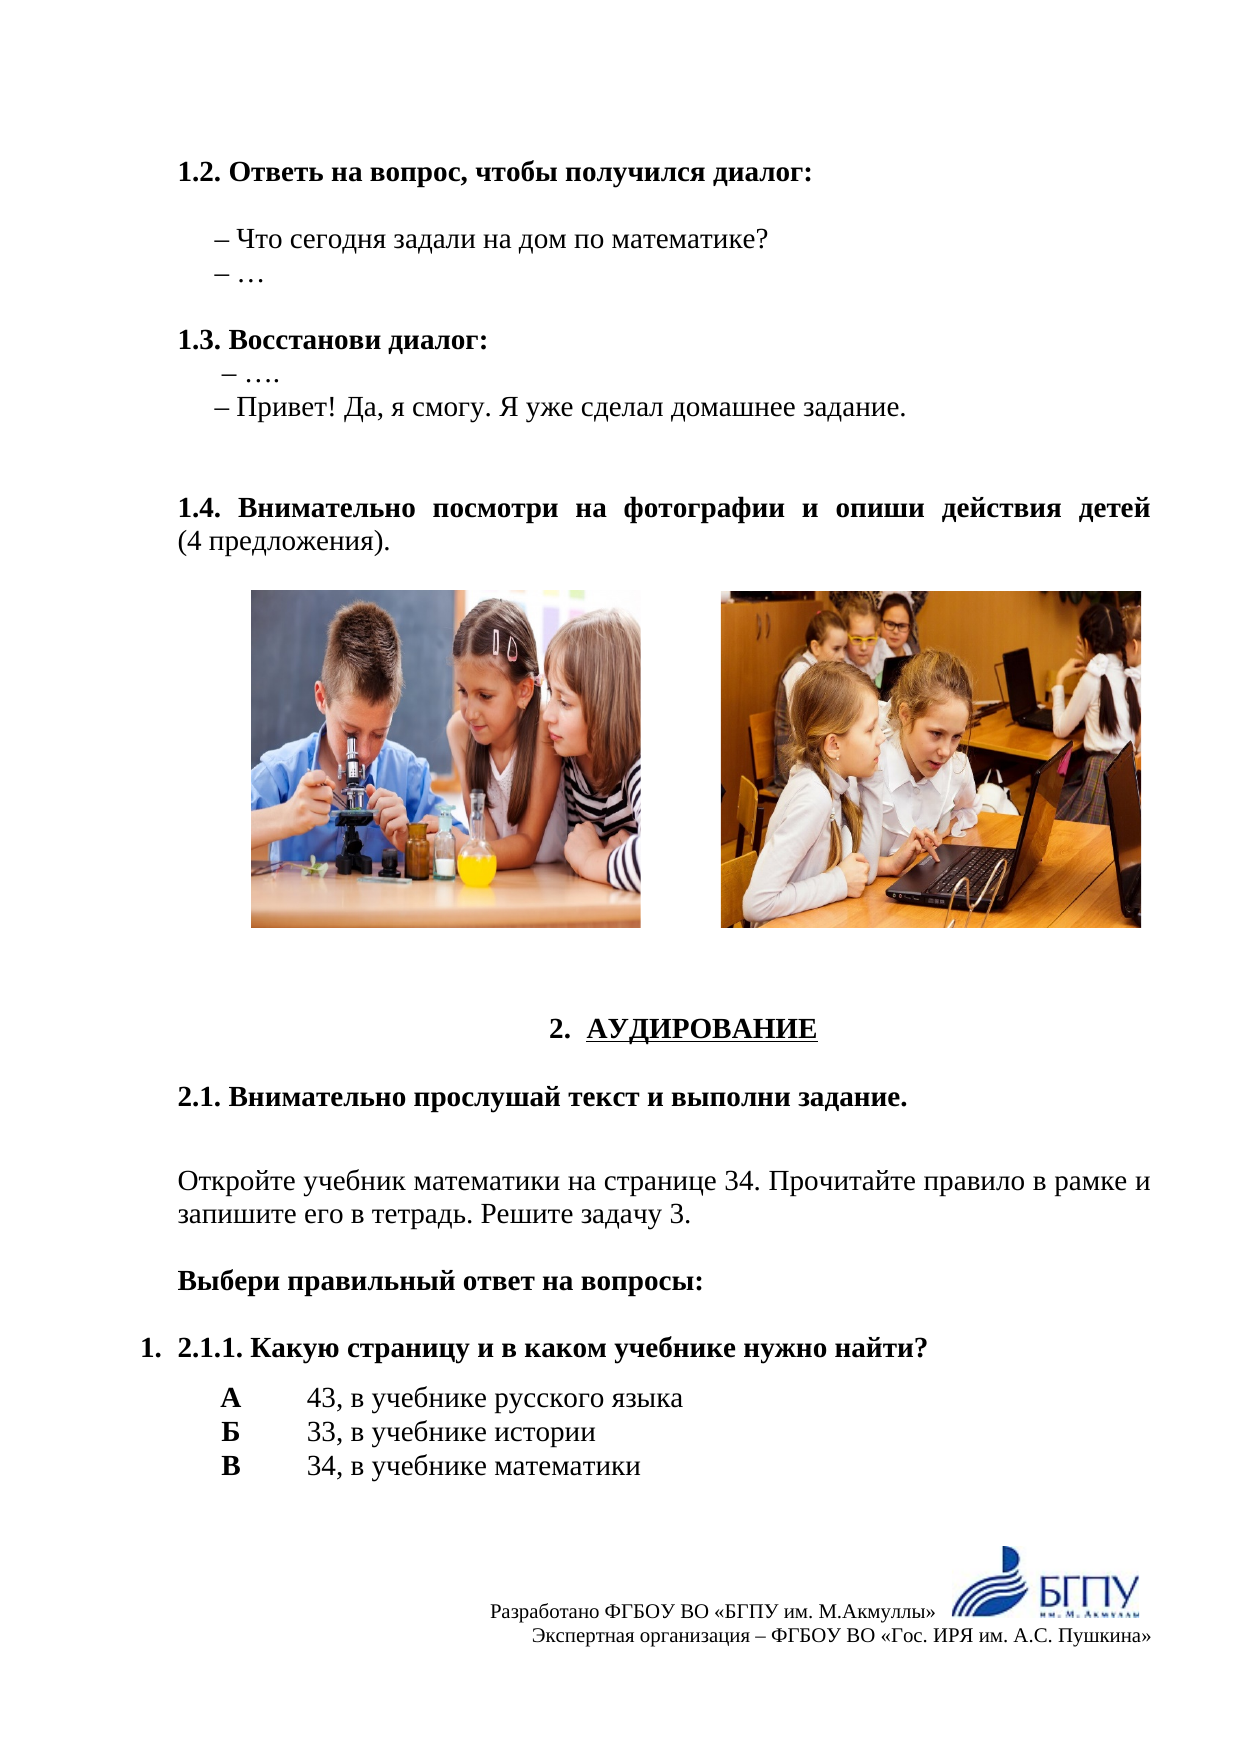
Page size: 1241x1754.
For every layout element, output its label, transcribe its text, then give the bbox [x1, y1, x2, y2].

text – Привет! Да, я смогу. Я уже сделал домашнее задание. [214, 389, 1152, 423]
table_cell А [166, 1381, 295, 1414]
text – Что сегодня задали на дом по математике? [214, 221, 1152, 255]
text Выбери правильный ответ на вопросы: [177, 1263, 1152, 1297]
table_cell 43, в учебнике русского языка [295, 1381, 1163, 1414]
text Откройте учебник математики на странице 34. Прочитайте правило в рамке и запишите его в тетрадь. Решите задачу 3. [177, 1163, 1152, 1230]
picture [251, 590, 641, 928]
text 1.3. Восстанови диалог: [177, 322, 1152, 356]
table_cell Б [166, 1414, 295, 1448]
table_header 2.1.1. Какую страницу и в каком учебнике нужно найти? [166, 1330, 1163, 1381]
table_cell В [166, 1448, 295, 1515]
text 1.2. Ответь на вопрос, чтобы получился диалог: [177, 154, 1152, 188]
picture [951, 1546, 1140, 1618]
table_cell 34, в учебнике математики [295, 1448, 1163, 1515]
picture [720, 591, 1142, 928]
text – …. [214, 356, 1152, 389]
table_cell 33, в учебнике истории [295, 1414, 1163, 1448]
text 1.4. Внимательно посмотри на фотографии и опиши действия детей (4 предложения). [177, 490, 1152, 557]
text 2.1. Внимательно прослушай текст и выполни задание. [177, 1079, 1152, 1112]
list АУДИРОВАНИЕ [215, 1012, 1152, 1045]
text – … [214, 255, 1152, 288]
